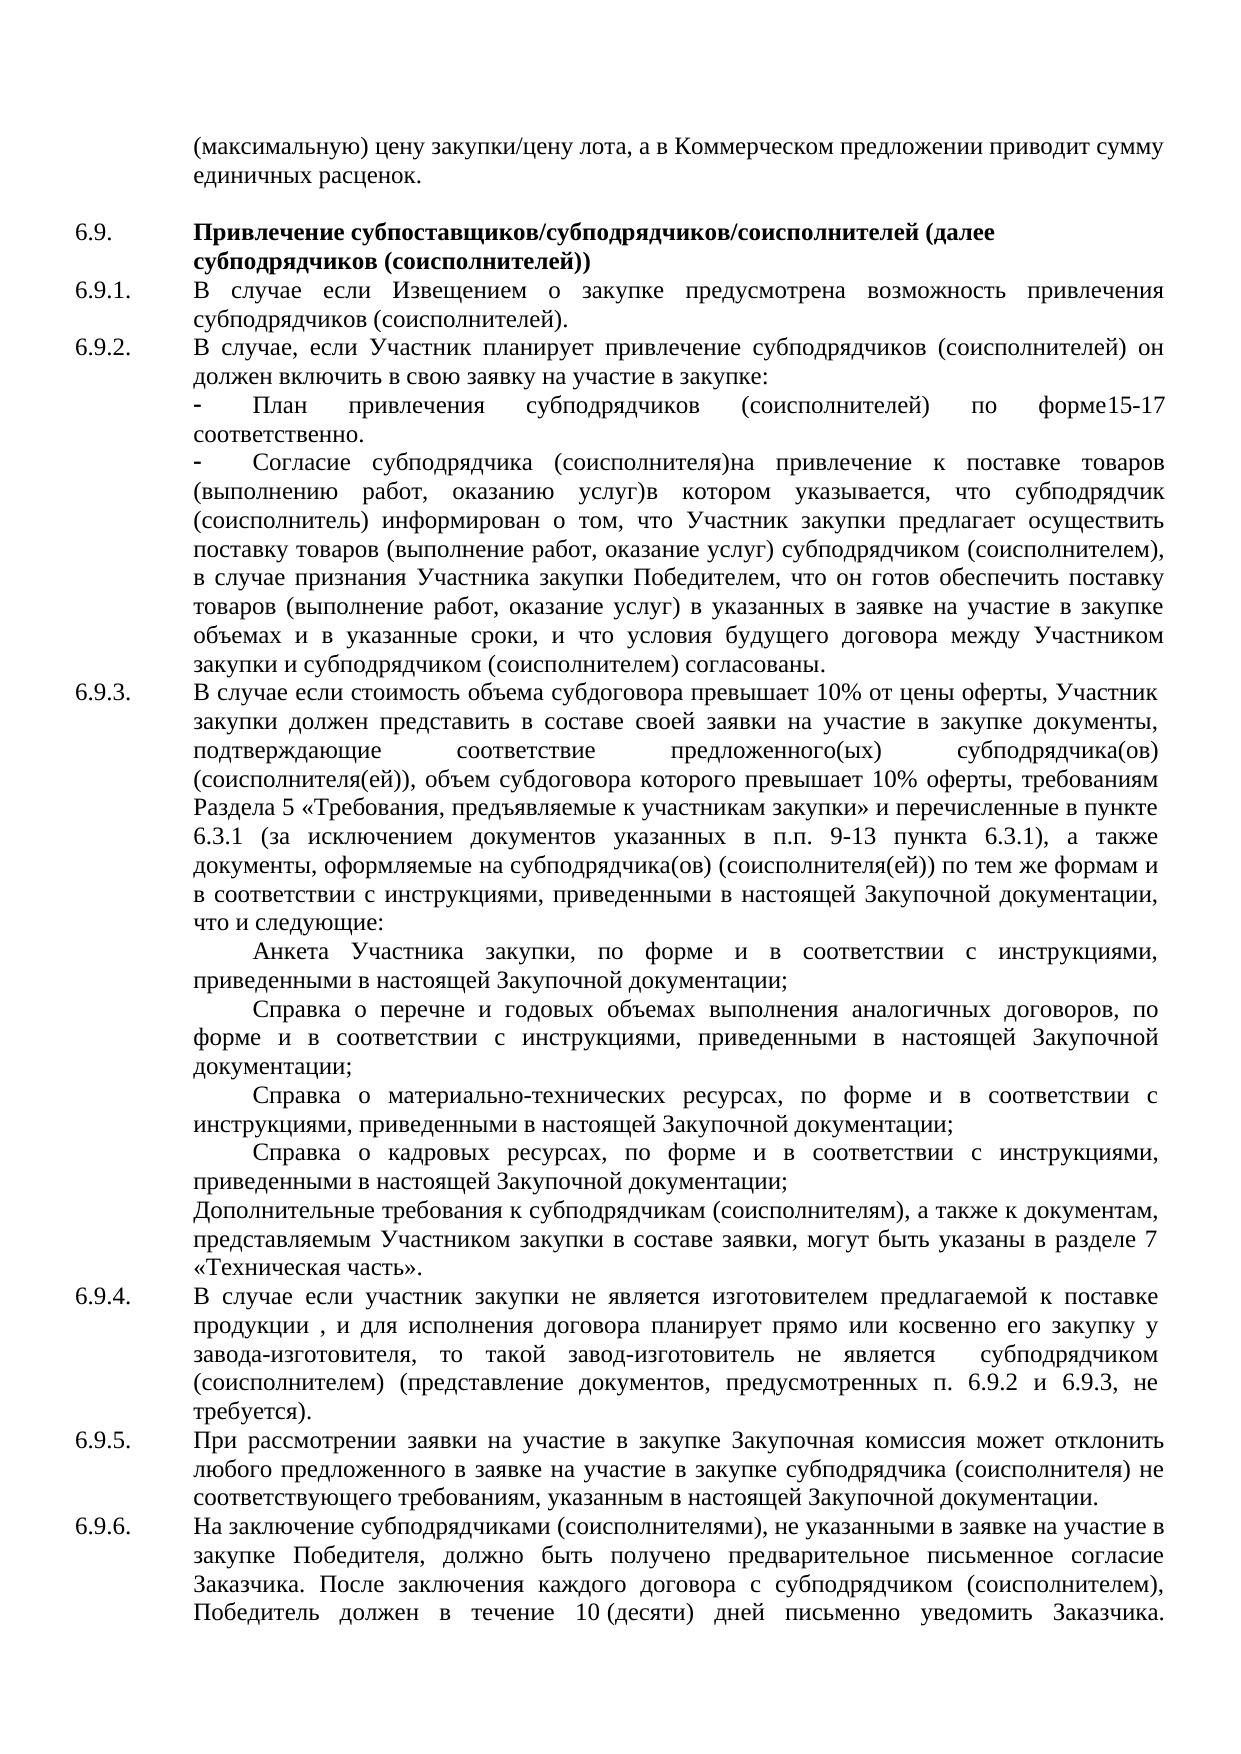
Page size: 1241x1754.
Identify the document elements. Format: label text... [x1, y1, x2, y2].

list В случае если Извещением о закупке предусмотрена возможность привлечения субподрядчиков (соисполнителей). [75, 275, 1165, 332]
text Дополнительные требования к субподрядчикам (соисполнителям), а также к документам, представляемым Участником закупки в составе заявки, могут быть указаны в разделе 7 «Техническая часть». [193, 1195, 1159, 1281]
list В случае если участник закупки не является изготовителем предлагаемой к поставке продукции , и для исполнения договора планирует прямо или косвенно его закупку у завода-изготовителя, то такой завод-изготовитель не является субподрядчиком (соисполнителем) (представление документов, предусмотренных п. 6.9.2 и 6.9.3, не требуется). [75, 1281, 1159, 1425]
list В случае, если Участник планирует привлечение субподрядчиков (соисполнителей) он должен включить в свою заявку на участие в закупке: [75, 332, 1165, 390]
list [75, 1511, 1165, 1626]
list Привлечение субпоставщиков/субподрядчиков/соисполнителей (далее субподрядчиков (соисполнителей)) [75, 217, 1165, 275]
list План привлечения субподрядчиков (соисполнителей) по форме15-17 соответственно. [193, 390, 1165, 447]
list При рассмотрении заявки на участие в закупке Закупочная комиссия может отклонить любого предложенного в заявке на участие в закупке субподрядчика (соисполнителя) не соответствующего требованиям, указанным в настоящей Закупочной документации. [75, 1425, 1165, 1511]
text ­ Справка о перечне и годовых объемах выполнения аналогичных договоров, по форме и в соответствии с инструкциями, приведенными в настоящей Закупочной документации; [193, 994, 1159, 1080]
text ­ Справка о материально-технических ресурсах, по форме и в соответствии с инструкциями, приведенными в настоящей Закупочной документации; [193, 1080, 1159, 1137]
text ­ Анкета Участника закупки, по форме и в соответствии с инструкциями, приведенными в настоящей Закупочной документации; [193, 936, 1159, 994]
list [75, 131, 1165, 189]
list Согласие субподрядчика (соисполнителя)на привлечение к поставке товаров (выполнению работ, оказанию услуг)в котором указывается, что субподрядчик (соисполнитель) информирован о том, что Участник закупки предлагает осуществить поставку товаров (выполнение работ, оказание услуг) субподрядчиком (соисполнителем), в случае признания Участника закупки Победителем, что он готов обеспечить поставку товаров (выполнение работ, оказание услуг) в указанных в заявке на участие в закупке объемах и в указанные сроки, и что условия будущего договора между Участником закупки и субподрядчиком (соисполнителем) согласованы. [193, 447, 1165, 677]
list В случае если стоимость объема субдоговора превышает 10% от цены оферты, Участник закупки должен представить в составе своей заявки на участие в закупке документы, подтверждающие соответствие предложенного(ых) субподрядчика(ов) (соисполнителя(ей)), объем субдоговора которого превышает 10% оферты, требованиям Раздела 5 «Требования, предъявляемые к участникам закупки» и перечисленные в пункте 6.3.1 (за исключением документов указанных в п.п. 9-13 пункта 6.3.1), а также документы, оформляемые на субподрядчика(ов) (соисполнителя(ей)) по тем же формам и в соответствии с инструкциями, приведенными в настоящей Закупочной документации, что и следующие: [75, 677, 1159, 936]
text ­ Справка о кадровых ресурсах, по форме и в соответствии с инструкциями, приведенными в настоящей Закупочной документации; [193, 1137, 1159, 1195]
